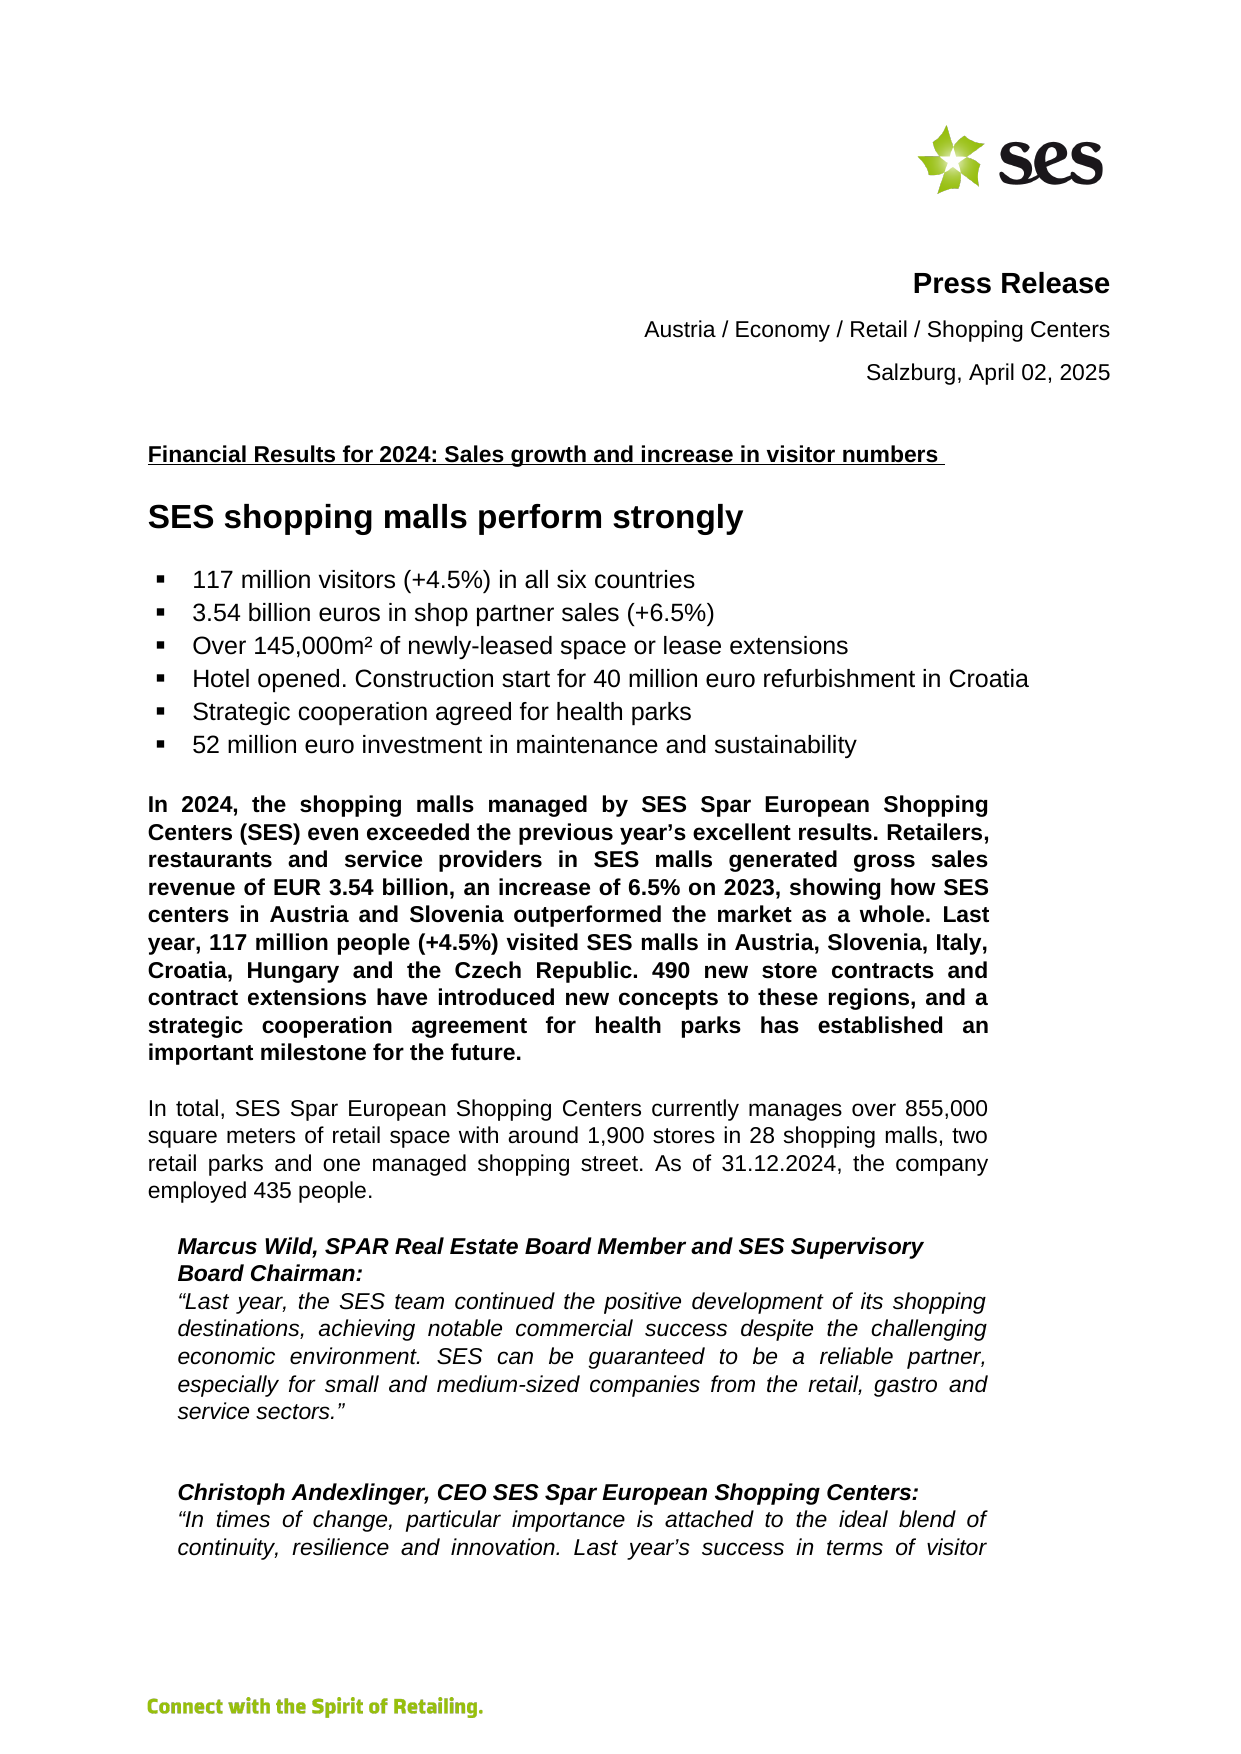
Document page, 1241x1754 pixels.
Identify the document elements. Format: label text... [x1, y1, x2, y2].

list In 2024, the shopping malls managed by SES Spar European Shopping Centers (SES) even exceeded the previous year’s excellent results. Retailers, restaurants and service providers in SES malls generated gross sales revenue of EUR 3.54 billion, an increase of 6.5% on 2023, showing how SES centers in Austria and Slovenia outperformed the market as a whole. Last year, 117 million people (+4.5%) visited SES malls in Austria, Slovenia, Italy, Croatia, Hungary and the Czech Republic. 490 new store contracts and contract extensions have introduced new concepts to these regions, and a strategic cooperation agreement for health parks has established an important milestone for the future. [148, 791, 989, 1066]
list 52 million euro investment in maintenance and sustainability [154, 730, 1154, 759]
text “Last year, the SES team continued the positive development of its shopping destinations, achieving notable commercial success despite the challenging economic environment. SES can be guaranteed to be a reliable partner, especially for small and medium-sized companies from the retail, gastro and service sectors.” [177, 1288, 989, 1424]
list 117 million visitors (+4.5%) in all six countries [154, 564, 1169, 593]
text Financial Results for 2024: Sales growth and increase in visitor numbers [148, 441, 1111, 468]
text SES shopping malls perform strongly [148, 497, 974, 535]
list Christoph Andexlinger, CEO SES Spar European Shopping Centers: [177, 1478, 1096, 1505]
list Strategic cooperation agreed for health parks [154, 697, 1154, 726]
text Austria / Economy / Retail / Shopping Centers [148, 316, 1110, 342]
list Marcus Wild, SPAR Real Estate Board Member and SES Supervisory Board Chairman: [177, 1233, 989, 1287]
list Over 145,000m² of newly-leased space or lease extensions [154, 631, 1154, 660]
list In total, SES Spar European Shopping Centers currently manages over 855,000 square meters of retail space with around 1,900 stores in 28 shopping malls, two retail parks and one managed shopping street. As of 31.12.2024, the company employed 435 people. [148, 1094, 989, 1204]
text Press Release [148, 266, 1110, 299]
list Hotel opened. Construction start for 40 million euro refurbishment in Croatia [154, 664, 1154, 693]
list 3.54 billion euros in shop partner sales (+6.5%) [154, 598, 1066, 627]
text Salzburg, April 02, 2025 [148, 359, 1110, 385]
picture [147, 1697, 483, 1718]
picture [917, 125, 1103, 194]
